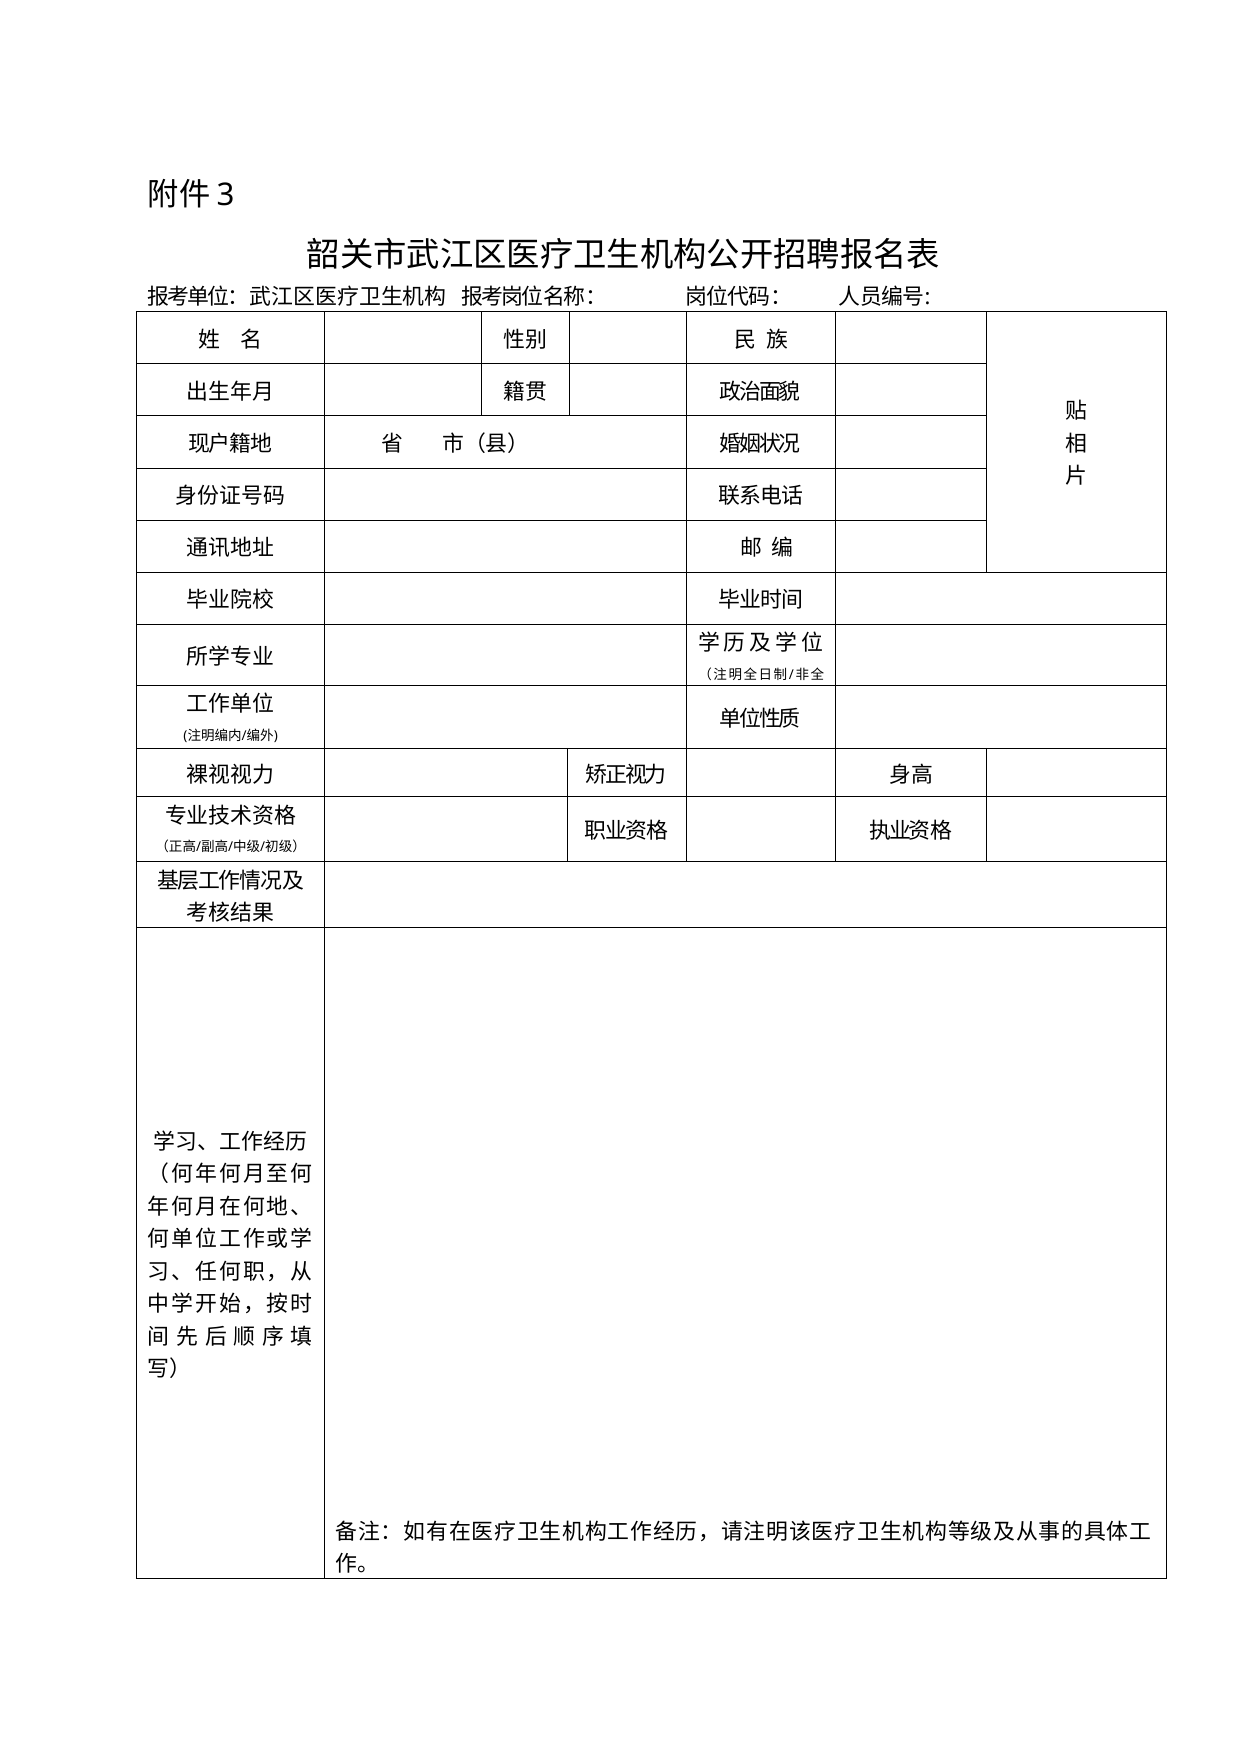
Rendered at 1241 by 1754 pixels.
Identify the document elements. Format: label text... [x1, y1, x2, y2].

table_cell 政治面貌 [687, 364, 835, 415]
table_cell [325, 797, 567, 861]
table_cell [325, 625, 686, 685]
table_cell 工作单位 (注明编内/编外) [137, 686, 324, 748]
table_cell 学习、工作经历 （何年何月至何年何月在何地、何单位工作或学习、任何职，从中学开始，按时间先后顺序填写） [137, 928, 324, 1578]
table_header 民 族 [687, 312, 835, 363]
table_cell 备注：如有在医疗卫生机构工作经历，请注明该医疗卫生机构等级及从事的具体工作。 [325, 928, 1166, 1578]
table_cell [836, 686, 1166, 748]
text 韶关市武江区医疗卫生机构公开招聘报名表 [148, 218, 1098, 278]
table_cell 矫正视力 [568, 749, 686, 796]
table_cell 职业资格 [568, 797, 686, 861]
table_cell 现户籍地 [137, 416, 324, 467]
table_header 贴 相 片 [987, 312, 1166, 572]
table_header [570, 312, 686, 363]
table_cell 毕业院校 [137, 573, 324, 624]
table_cell 省 市（县） [325, 416, 686, 467]
table_cell [987, 749, 1166, 796]
text 报考单位：武江区医疗卫生机构 报考岗位名称： 岗位代码： 人员编号: [148, 278, 1098, 311]
table_cell 婚姻状况 [687, 416, 835, 467]
table_cell [325, 862, 1166, 927]
table_cell [836, 364, 986, 415]
table_cell 出生年月 [137, 364, 324, 415]
table_cell 身份证号码 [137, 469, 324, 519]
text 附件3 [148, 157, 1098, 218]
table_cell 执业资格 [836, 797, 986, 861]
table_cell [570, 364, 686, 415]
table_cell [325, 521, 686, 572]
table_cell 通讯地址 [137, 521, 324, 572]
table_cell 专业技术资格 （正高/副高/中级/初级） [137, 797, 324, 861]
table_cell 基层工作情况及考核结果 [137, 862, 324, 927]
table_cell 裸视视力 [137, 749, 324, 796]
table_header [836, 312, 986, 363]
table_cell [987, 797, 1166, 861]
table_cell [325, 686, 686, 748]
table_cell [325, 749, 567, 796]
table_cell [836, 573, 1166, 624]
table_cell [687, 797, 835, 861]
table_cell [836, 521, 986, 572]
table_cell 毕业时间 [687, 573, 835, 624]
table_cell [325, 364, 481, 415]
table_header [325, 312, 481, 363]
table_cell 身高 [836, 749, 986, 796]
table_cell 学历及学位（注明全日制/非全日制） [687, 625, 835, 685]
table_cell [325, 469, 686, 519]
table_cell 联系电话 [687, 469, 835, 519]
table_cell 所学专业 [137, 625, 324, 685]
table_cell 单位性质 [687, 686, 835, 748]
table_cell [687, 749, 835, 796]
table_cell [325, 573, 686, 624]
table_cell 邮 编 [687, 521, 835, 572]
table_cell [836, 416, 986, 467]
table_cell 籍贯 [482, 364, 569, 415]
table_cell [836, 469, 986, 519]
table_cell [836, 625, 1166, 685]
table_header 姓 名 [137, 312, 324, 363]
table_header 性别 [482, 312, 569, 363]
